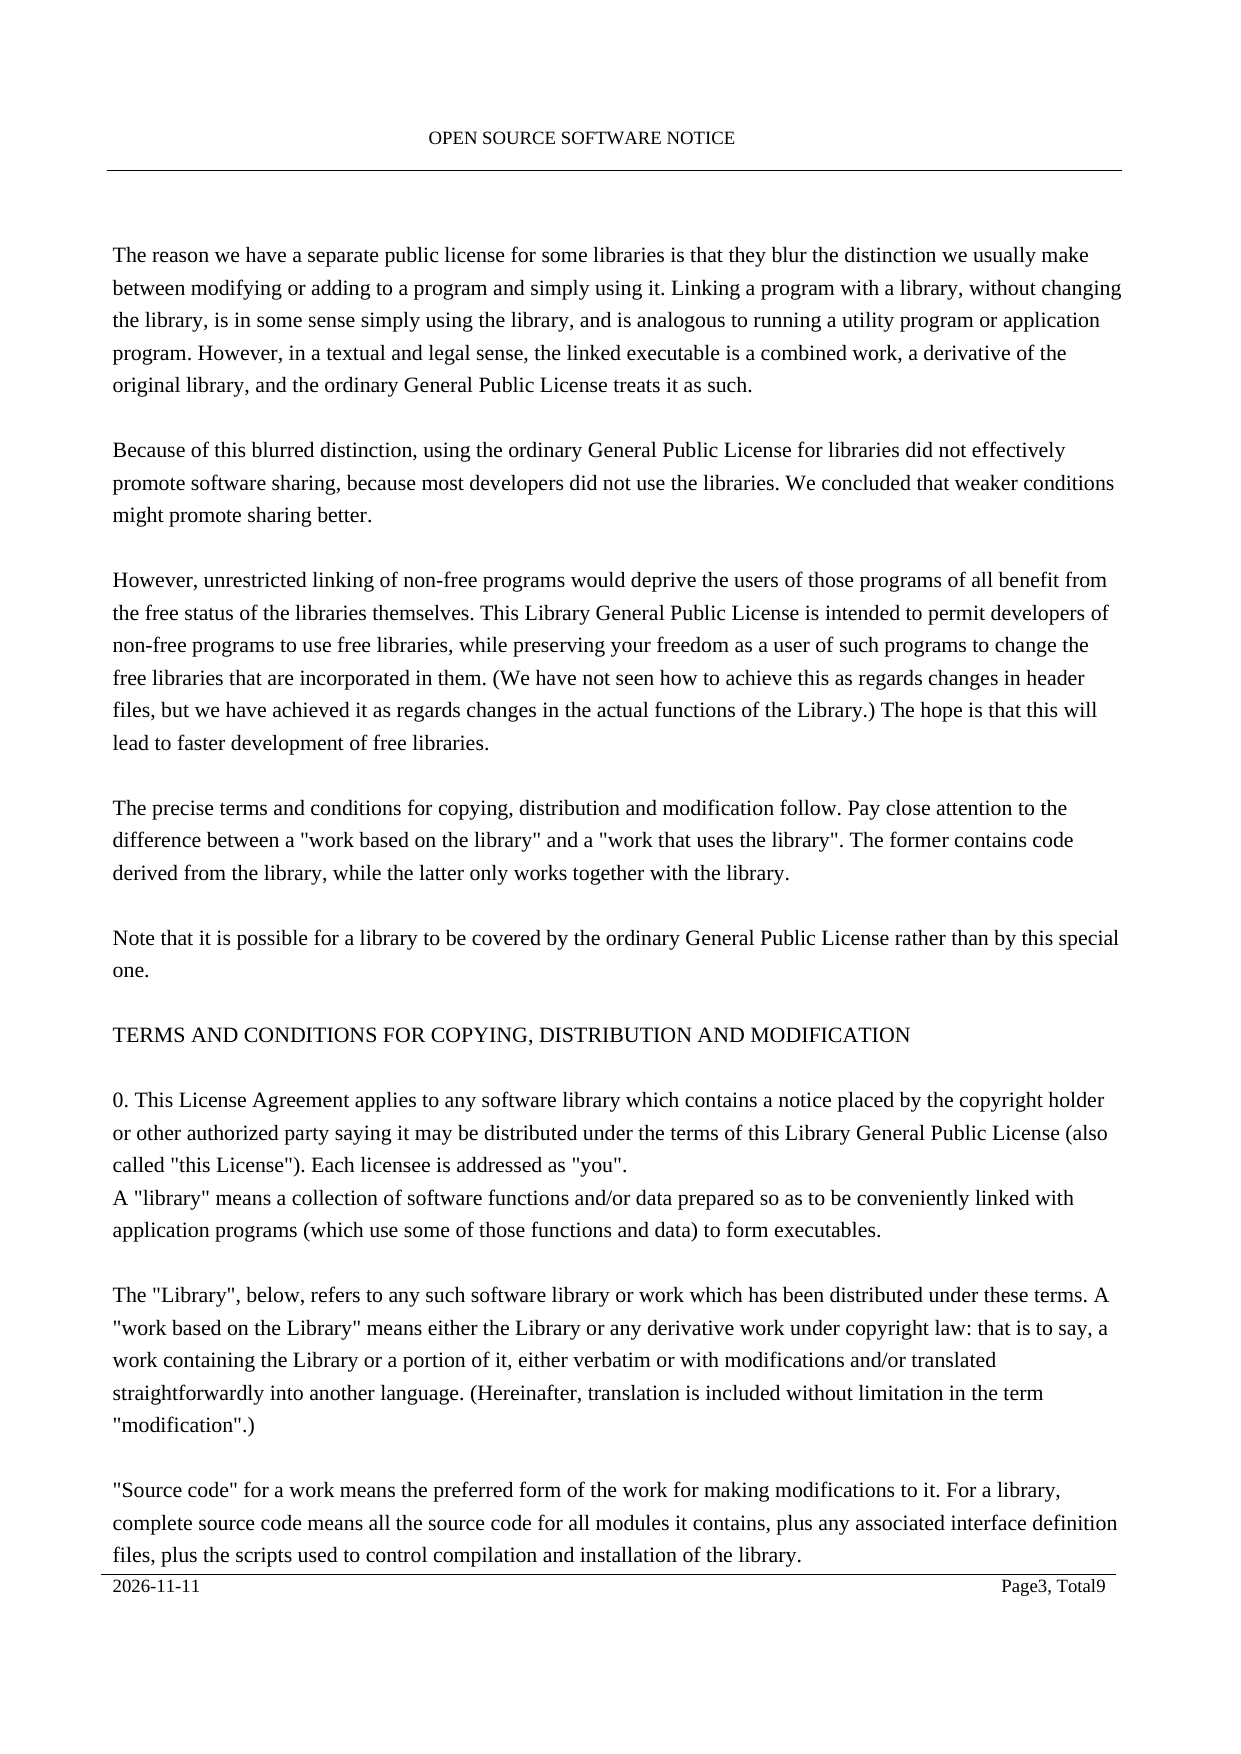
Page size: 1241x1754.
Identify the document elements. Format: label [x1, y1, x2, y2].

text [112, 206, 1128, 1571]
